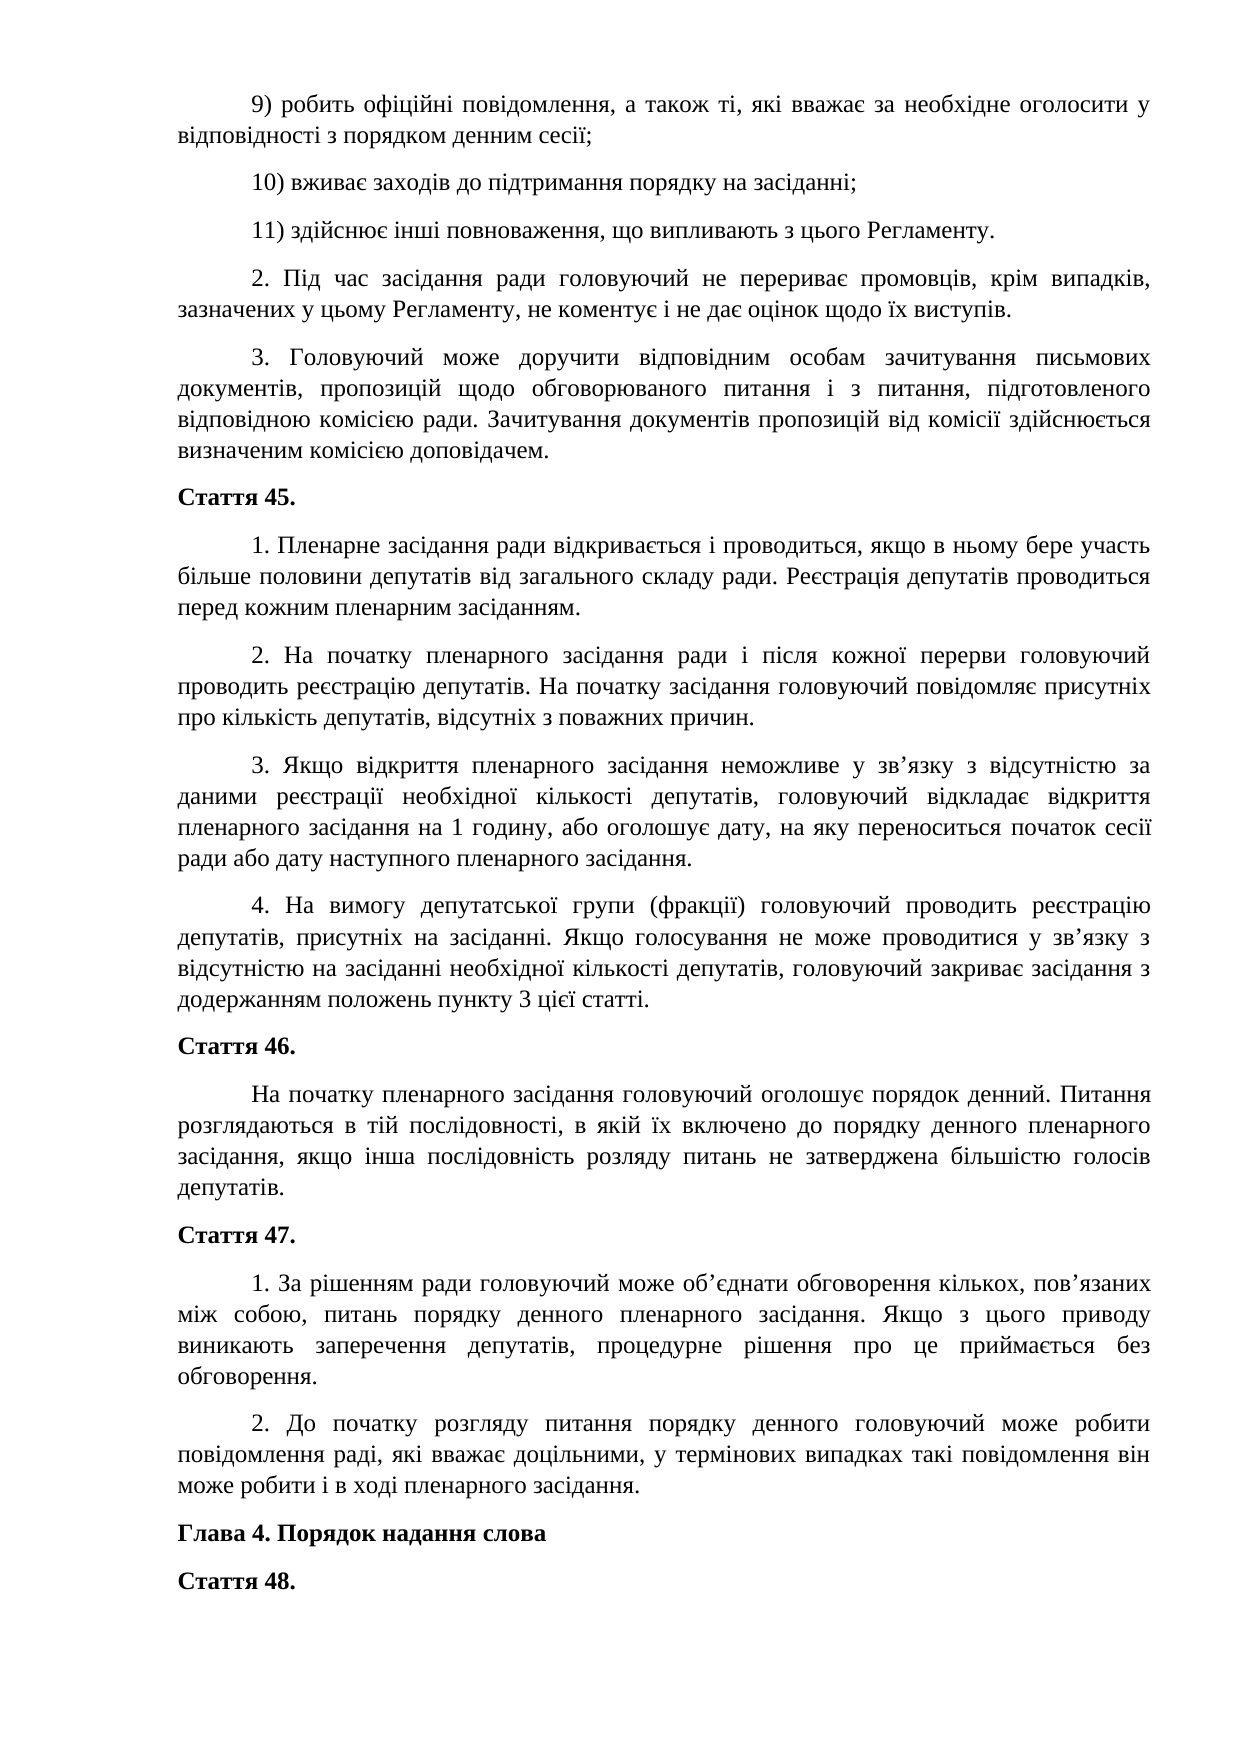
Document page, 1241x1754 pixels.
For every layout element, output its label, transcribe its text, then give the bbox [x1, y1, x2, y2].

text 9) робить офіційні повідомлення, а також ті, які вважає за необхідне оголосити у відповідності з порядком денним сесії; [177, 89, 1152, 148]
text 3. Головуючий може доручити відповідним особам зачитування письмових документів, пропозицій щодо обговорюваного питання і з питання, підготовленого відповідною комісією ради. Зачитування документів пропозицій від комісії здійснюється визначеним комісією доповідачем. [177, 342, 1152, 463]
text 4. На вимогу депутатської групи (фракції) головуючий проводить реєстрацію депутатів, присутніх на засіданні. Якщо голосування не може проводитися у зв’язку з відсутністю на засіданні необхідної кількості депутатів, головуючий закриває засідання з додержанням положень пункту 3 цієї статті. [177, 891, 1152, 1012]
text 1. За рішенням ради головуючий може об’єднати обговорення кількох, пов’язаних між собою, питань порядку денного пленарного засідання. Якщо з цього приводу виникають заперечення депутатів, процедурне рішення про це приймається без обговорення. [177, 1268, 1152, 1389]
text Глава 4. Порядок надання слова [177, 1518, 1152, 1547]
text Стаття 46. [177, 1031, 1152, 1060]
text Стаття 47. [177, 1220, 1152, 1249]
text 2. Під час засідання ради головуючий не перериває промовців, крім випадків, зазначених у цьому Регламенту, не коментує і не дає оцінок щодо їх виступів. [177, 263, 1152, 323]
text 11) здійснює інші повноваження, що випливають з цього Регламенту. [177, 215, 1152, 244]
text Стаття 45. [177, 482, 1152, 511]
text 10) вживає заходів до підтримання порядку на засіданні; [177, 167, 1152, 196]
text 1. Пленарне засідання ради відкривається і проводиться, якщо в ньому бере участь більше половини депутатів від загального складу ради. Реєстрація депутатів проводиться перед кожним пленарним засіданням. [177, 530, 1152, 621]
text 2. На початку пленарного засідання ради і після кожної перерви головуючий проводить реєстрацію депутатів. На початку засідання головуючий повідомляє присутніх про кількість депутатів, відсутніх з поважних причин. [177, 640, 1152, 731]
text 2. До початку розгляду питання порядку денного головуючий може робити повідомлення раді, які вважає доцільними, у термінових випадках такі повідомлення він може робити і в ході пленарного засідання. [177, 1408, 1152, 1499]
text На початку пленарного засідання головуючий оголошує порядок денний. Питання розглядаються в тій послідовності, в якій їх включено до порядку денного пленарного засідання, якщо інша послідовність розляду питань не затверджена більшістю голосів депутатів. [177, 1079, 1152, 1201]
text 3. Якщо відкриття пленарного засідання неможливе у зв’язку з відсутністю за даними реєстрації необхідної кількості депутатів, головуючий відкладає відкриття пленарного засідання на 1 годину, або оголошує дату, на яку переноситься початок сесії ради або дату наступного пленарного засідання. [177, 750, 1152, 872]
text Стаття 48. [177, 1566, 1152, 1595]
